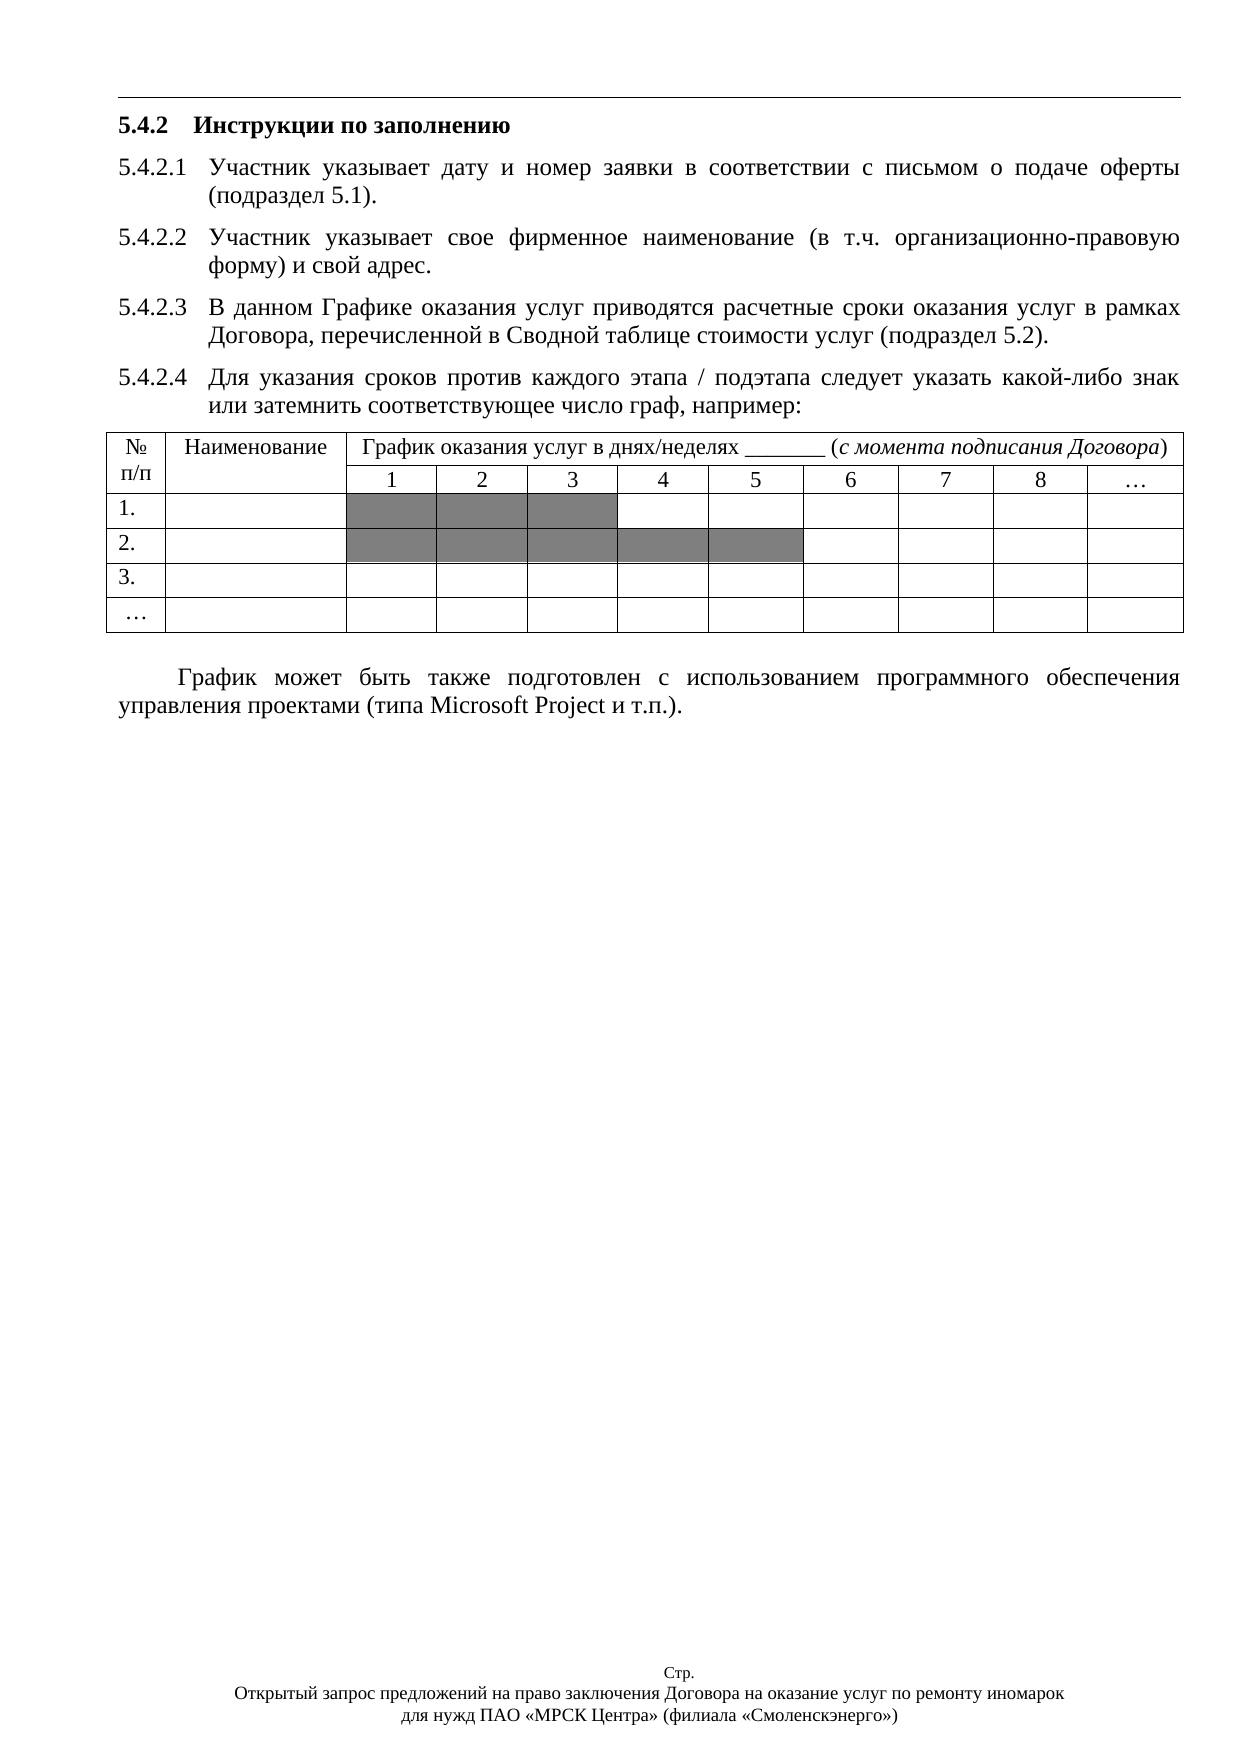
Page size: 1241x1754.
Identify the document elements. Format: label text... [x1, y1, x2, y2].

table_cell [166, 529, 346, 562]
table_cell [347, 529, 436, 562]
table_cell [107, 529, 165, 562]
table_cell [899, 564, 993, 597]
table_cell [107, 494, 165, 528]
table_cell [166, 564, 346, 597]
table_cell [709, 564, 803, 597]
table_cell [166, 494, 346, 528]
table_cell [528, 564, 617, 597]
table_cell [994, 598, 1087, 632]
table_cell [528, 529, 617, 562]
table_cell [166, 598, 346, 632]
table_cell [528, 598, 617, 632]
table_cell [347, 494, 436, 528]
table_cell 5 [709, 466, 803, 493]
table_cell 2 [437, 466, 527, 493]
table_cell [709, 529, 803, 562]
table_cell [899, 529, 993, 562]
table_cell [994, 494, 1087, 528]
table_cell [107, 564, 165, 597]
list Участник указывает дату и номер заявки в соответствии с письмом о подаче оферты (подраздел 5.1). [118, 152, 1181, 209]
list Участник указывает свое фирменное наименование (в т.ч. организационно-правовую форму) и свой адрес. [118, 222, 1181, 279]
table_cell [618, 494, 708, 528]
table_cell [347, 598, 436, 632]
table_cell 4 [618, 466, 708, 493]
table_cell 8 [994, 466, 1087, 493]
list В данном Графике оказания услуг приводятся расчетные сроки оказания услуг в рамках Договора, перечисленной в Сводной таблице стоимости услуг (подраздел 5.2). [118, 292, 1181, 349]
table_cell [994, 564, 1087, 597]
text График может быть также подготовлен с использованием программного обеспечения управления проектами (типа Microsoft Project и т.п.). [118, 662, 1181, 719]
table_cell 6 [804, 466, 898, 493]
table_cell [1088, 564, 1183, 597]
table_cell [437, 564, 527, 597]
table_cell [899, 494, 993, 528]
table_cell [709, 598, 803, 632]
table_cell [1088, 494, 1183, 528]
table_cell … [1088, 466, 1183, 493]
table_cell [804, 598, 898, 632]
table_cell [804, 564, 898, 597]
table_cell [804, 529, 898, 562]
table_cell [899, 598, 993, 632]
table_header Наименование [166, 433, 346, 493]
table_cell [437, 529, 527, 562]
table_cell 3 [528, 466, 617, 493]
table_header № п/п [107, 433, 165, 493]
subtitle Инструкции по заполнению [118, 111, 1181, 139]
table_cell [709, 494, 803, 528]
table_cell [618, 529, 708, 562]
table_cell 1 [347, 466, 436, 493]
table_cell [1088, 529, 1183, 562]
table_header График оказания услуг в днях/неделях _______ (с момента подписания Договора) [347, 433, 1183, 465]
table_cell 7 [899, 466, 993, 493]
table_cell [437, 598, 527, 632]
list Для указания сроков против каждого этапа / подэтапа следует указать какой-либо знак или затемнить соответствующее число граф, например: [118, 362, 1181, 419]
table_cell [1088, 598, 1183, 632]
table_cell [528, 494, 617, 528]
table_cell [437, 494, 527, 528]
table_cell [618, 564, 708, 597]
table_cell … [107, 598, 165, 632]
table_cell [994, 529, 1087, 562]
table_cell [618, 598, 708, 632]
table_cell [804, 494, 898, 528]
table_cell [347, 564, 436, 597]
